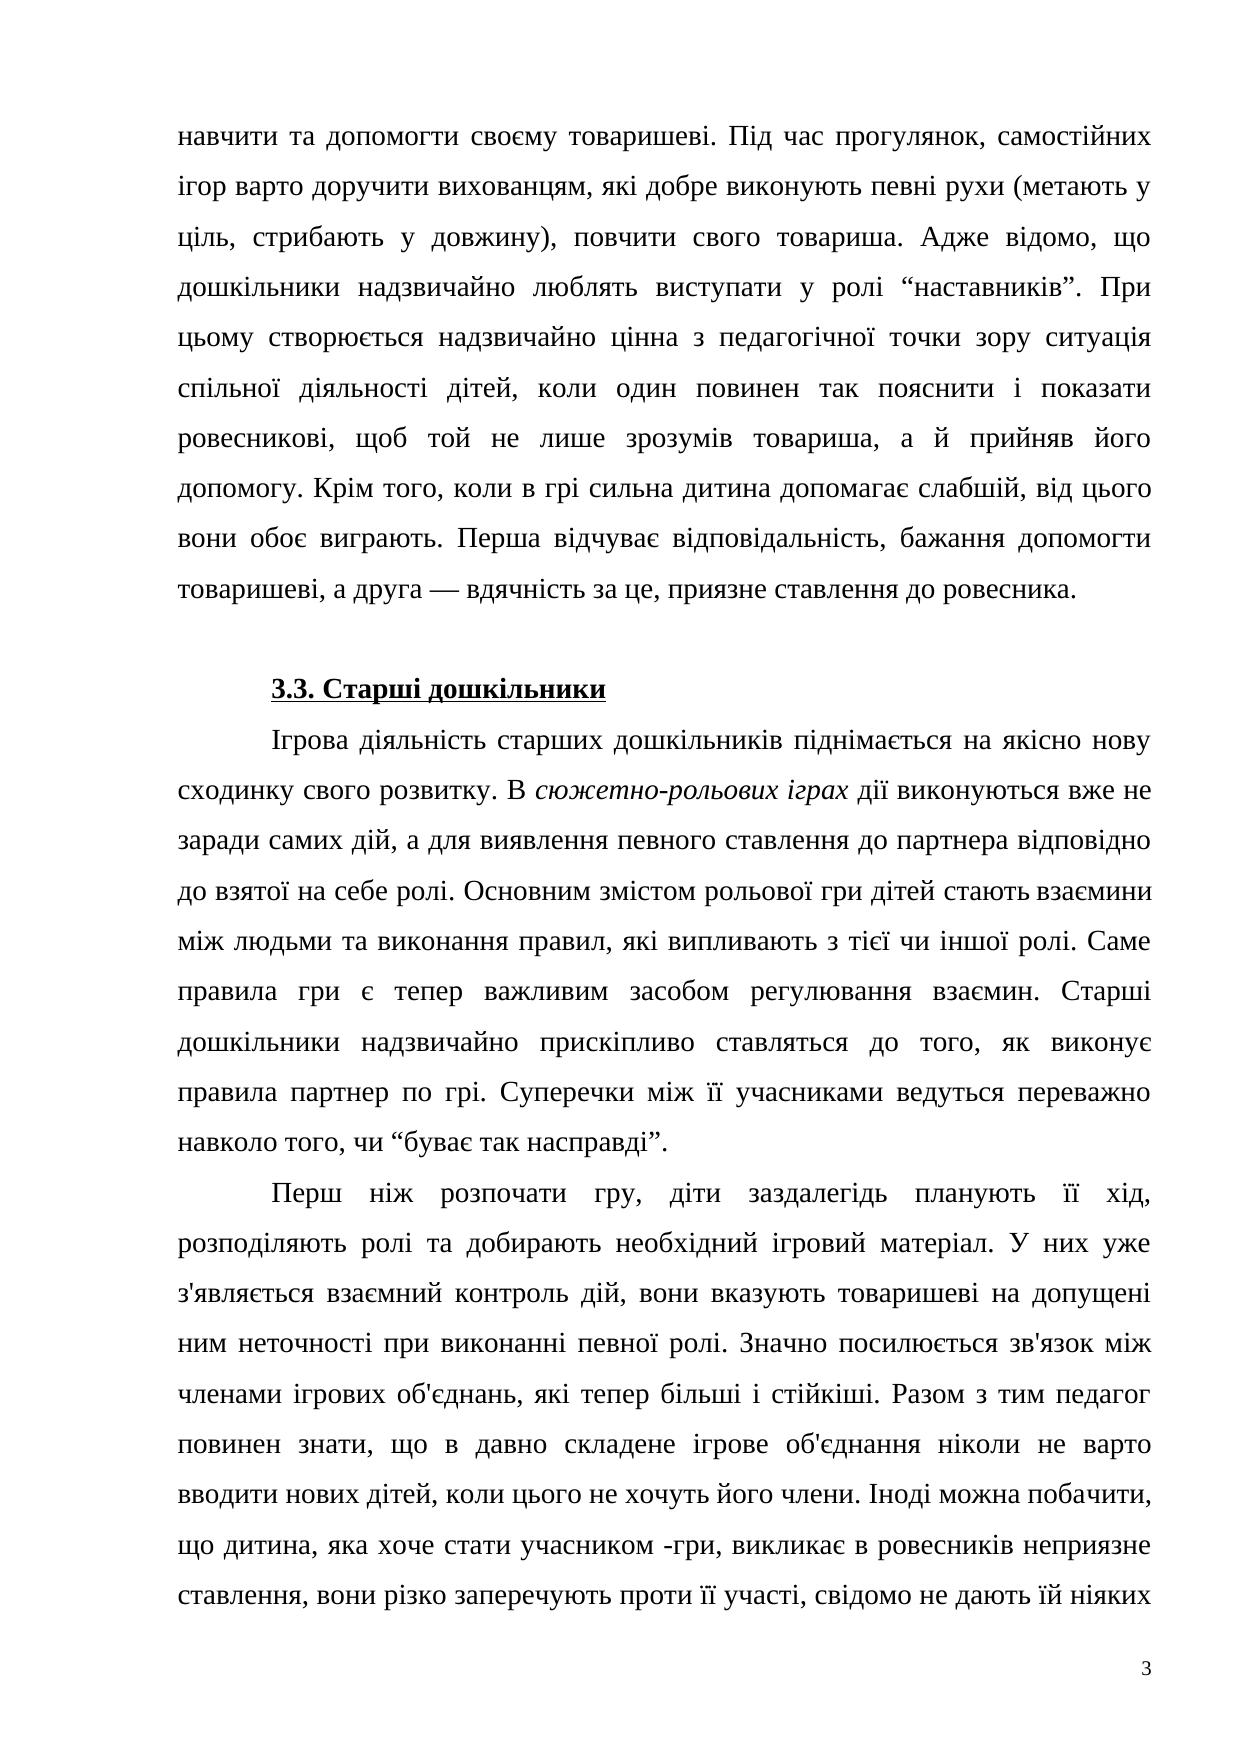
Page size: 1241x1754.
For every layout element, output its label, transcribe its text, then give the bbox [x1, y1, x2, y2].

text Ігрова діяльність старших дошкільників піднімається на якісно нову сходинку свого розвитку. В сюжетно-рольових іграх дії виконуються вже не заради самих дій, а для виявлення певного ставлення до партнера відповідно до взятої на себе ролі. Основним змістом рольової гри дітей стають взаємини між людьми та виконання правил, які випливають з тієї чи іншої ролі. Саме правила гри є тепер важливим засобом регулювання взаємин. Старші дошкільники надзвичайно прискіпливо ставляться до того, як виконує правила партнер по грі. Суперечки між її учасниками ведуться переважно навколо того, чи “буває так насправді”. [177, 722, 1152, 1158]
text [177, 118, 1152, 604]
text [177, 1175, 1152, 1611]
subtitle 3.3. Старші дошкільники [177, 672, 1152, 705]
